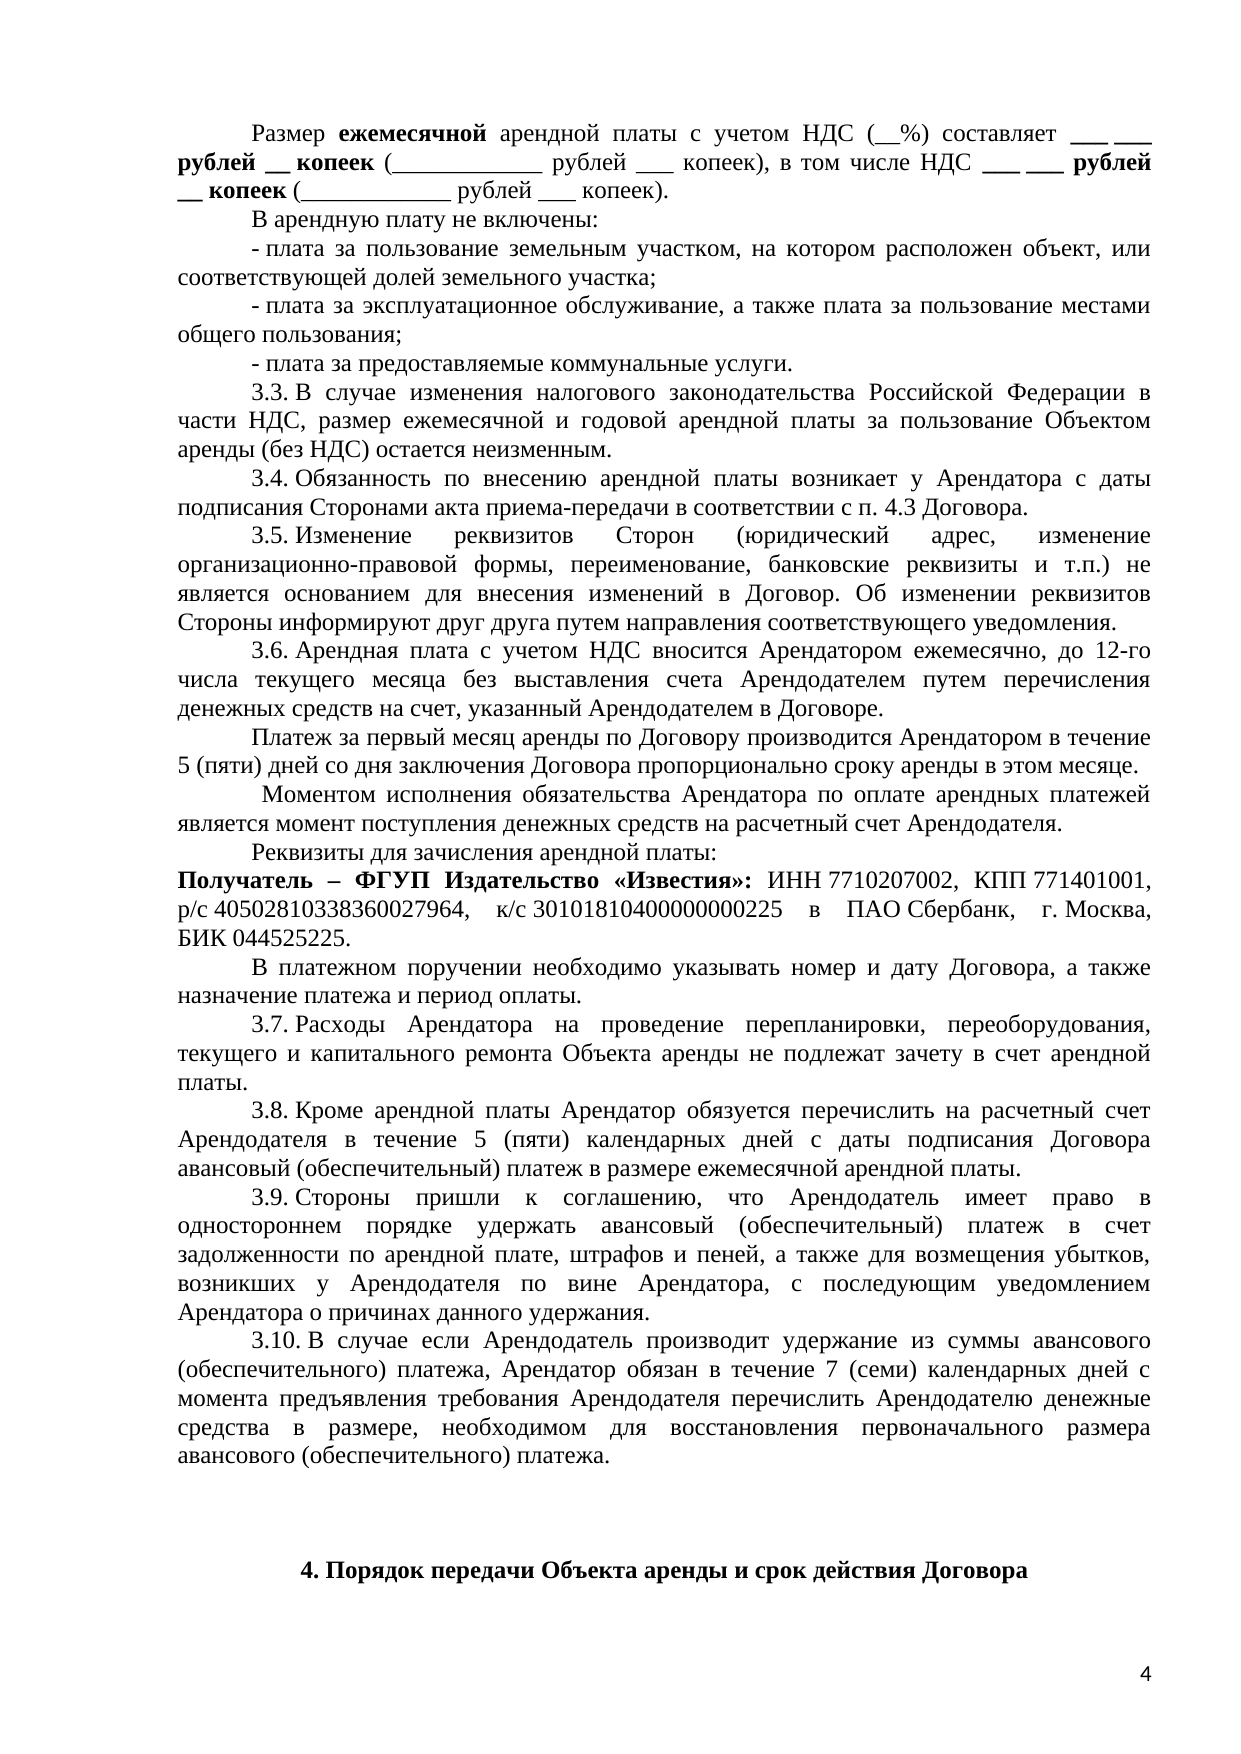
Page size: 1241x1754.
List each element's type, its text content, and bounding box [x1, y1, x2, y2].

text 4. Порядок передачи Объекта аренды и срок действия Договора [177, 1555, 1152, 1584]
text 3.4. Обязанность по внесению арендной платы возникает у Арендатора с даты подписания Сторонами акта приема-передачи в соответствии с п. 4.3 Договора. [177, 463, 1152, 521]
text 3.7. Расходы Арендатора на проведение перепланировки, переоборудования, текущего и капитального ремонта Объекта аренды не подлежат зачету в счет арендной платы. [177, 1009, 1152, 1096]
text Реквизиты для зачисления арендной платы: [177, 837, 1152, 866]
text Платеж за первый месяц аренды по Договору производится Арендатором в течение 5 (пяти) дней со дня заключения Договора пропорционально сроку аренды в этом месяце. [177, 722, 1152, 779]
text В арендную плату не включены: [177, 204, 1152, 233]
text 3.8. Кроме арендной платы Арендатор обязуется перечислить на расчетный счет Арендодателя в течение 5 (пяти) календарных дней с даты подписания Договора авансовый (обеспечительный) платеж в размере ежемесячной арендной платы. [177, 1096, 1152, 1182]
text 3.3. В случае изменения налогового законодательства Российской Федерации в части НДС, размер ежемесячной и годовой арендной платы за пользование Объектом аренды (без НДС) остается неизменным. [177, 377, 1152, 463]
text Размер ежемесячной арендной платы с учетом НДС (__%) составляет ___ ___ рублей __ копеек (____________ рублей ___ копеек), в том числе НДС ___ ___ рублей __ копеек (____________ рублей ___ копеек). [177, 118, 1152, 204]
text Получатель ‒ ФГУП Издательство «Известия»: ИНН 7710207002, КПП 771401001, р/с 40502810338360027964, к/с 30101810400000000225 в ПАО Сбербанк, г. Москва, БИК 044525225. [177, 866, 1152, 952]
text Моментом исполнения обязательства Арендатора по оплате арендных платежей является момент поступления денежных средств на расчетный счет Арендодателя. [177, 779, 1152, 837]
text 3.10. В случае если Арендодатель производит удержание из суммы авансового (обеспечительного) платежа, Арендатор обязан в течение 7 (семи) календарных дней с момента предъявления требования Арендодателя перечислить Арендодателю денежные средства в размере, необходимом для восстановления первоначального размера авансового (обеспечительного) платежа. [177, 1326, 1152, 1469]
text 3.6. Арендная плата с учетом НДС вносится Арендатором ежемесячно, до 12-го числа текущего месяца без выставления счета Арендодателем путем перечисления денежных средств на счет, указанный Арендодателем в Договоре. [177, 636, 1152, 722]
text 3.9. Стороны пришли к соглашению, что Арендодатель имеет право в одностороннем порядке удержать авансовый (обеспечительный) платеж в счет задолженности по арендной плате, штрафов и пеней, а также для возмещения убытков, возникших у Арендодателя по вине Арендатора, с последующим уведомлением Арендатора о причинах данного удержания. [177, 1182, 1152, 1326]
text - плата за предоставляемые коммунальные услуги. [177, 348, 1152, 377]
text 3.5. Изменение реквизитов Сторон (юридический адрес, изменение организационно-правовой формы, переименование, банковские реквизиты и т.п.) не является основанием для внесения изменений в Договор. Об изменении реквизитов Стороны информируют друг друга путем направления соответствующего уведомления. [177, 521, 1152, 636]
text В платежном поручении необходимо указывать номер и дату Договора, а также назначение платежа и период оплаты. [177, 952, 1152, 1009]
text - плата за эксплуатационное обслуживание, а также плата за пользование местами общего пользования; [177, 291, 1152, 348]
text - плата за пользование земельным участком, на котором расположен объект, или соответствующей долей земельного участка; [177, 233, 1152, 291]
